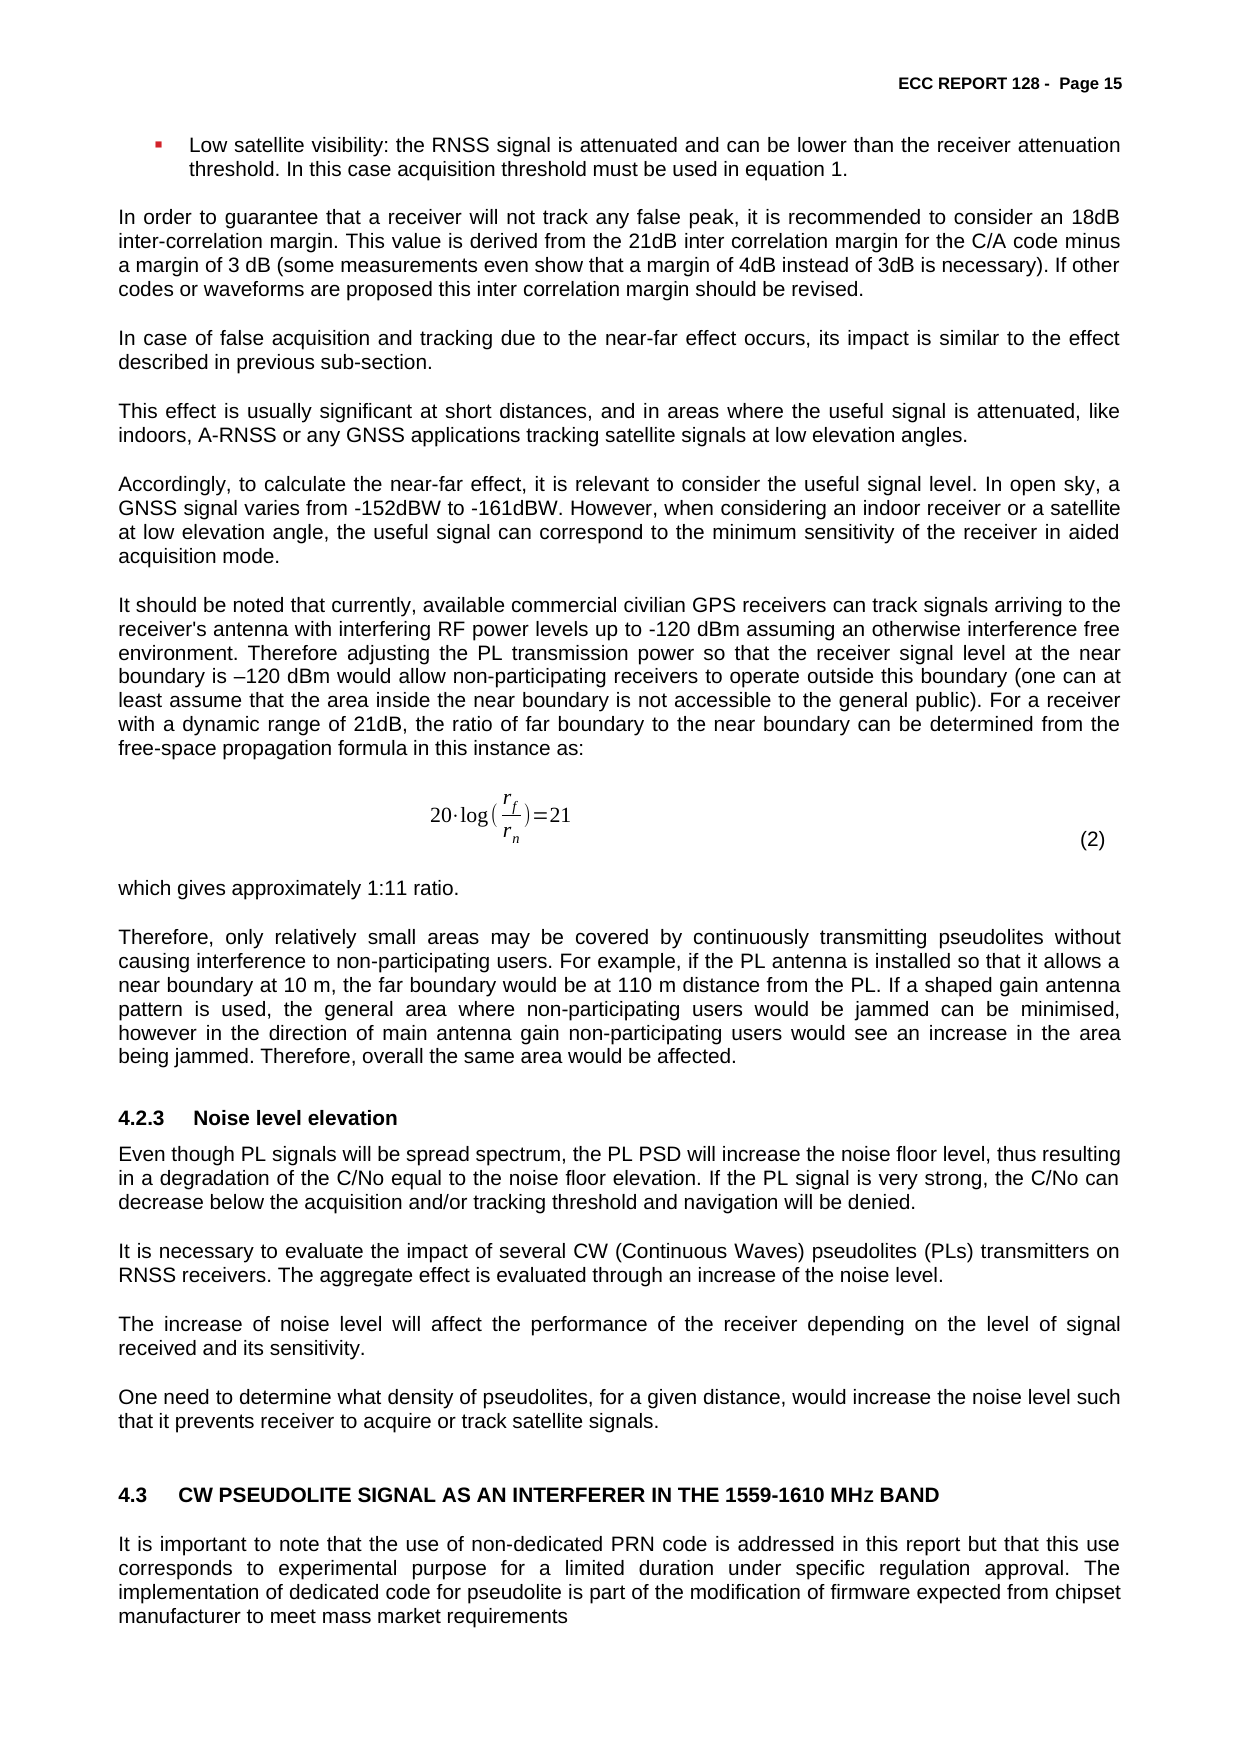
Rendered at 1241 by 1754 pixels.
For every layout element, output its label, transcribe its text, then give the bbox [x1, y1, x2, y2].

text It should be noted that currently, available commercial civilian GPS receivers can track signals arriving to the receiver's antenna with interfering RF power levels up to -120 dBm assuming an otherwise interference free environment. Therefore adjusting the PL transmission power so that the receiver signal level at the near boundary is –120 dBm would allow non-participating receivers to operate outside this boundary (one can at least assume that the area inside the near boundary is not accessible to the general public). For a receiver with a dynamic range of 21dB, the ratio of far boundary to the near boundary can be determined from the free-space propagation formula in this instance as: [118, 592, 1122, 760]
text Accordingly, to calculate the near-far effect, it is relevant to consider the useful signal level. In open sky, a GNSS signal varies from -152dBW to -161dBW. However, when considering an indoor receiver or a satellite at low elevation angle, the useful signal can correspond to the minimum sensitivity of the receiver in aided acquisition mode. [118, 472, 1122, 567]
text In case of false acquisition and tracking due to the near-far effect occurs, its impact is similar to the effect described in previous sub-section. [118, 326, 1122, 374]
text Even though PL signals will be spread spectrum, the PL PSD will increase the noise floor level, thus resulting in a degradation of the C/No equal to the noise floor elevation. If the PL signal is very strong, the C/No can decrease below the acquisition and/or tracking threshold and navigation will be denied. [118, 1142, 1122, 1214]
text Therefore, only relatively small areas may be covered by continuously transmitting pseudolites without causing interference to non-participating users. For example, if the PL antenna is installed so that it allows a near boundary at 10 m, the far boundary would be at 110 m distance from the PL. If a shaped gain antenna pattern is used, the general area where non-participating users would be jammed can be minimised, however in the direction of main antenna gain non-participating users would see an increase in the area being jammed. Therefore, overall the same area would be affected. [118, 924, 1122, 1068]
text Low satellite visibility: the RNSS signal is attenuated and can be lower than the receiver attenuation threshold. In this case acquisition threshold must be used in equation 1. [153, 133, 1122, 181]
text This effect is usually significant at short distances, and in areas where the useful signal is attenuated, like indoors, A-RNSS or any GNSS applications tracking satellite signals at low elevation angles. [118, 399, 1122, 447]
text It is necessary to evaluate the impact of several CW (Continuous Waves) pseudolites (PLs) transmitters on RNSS receivers. The aggregate effect is evaluated through an increase of the noise level. [118, 1239, 1122, 1287]
text The increase of noise level will affect the performance of the receiver depending on the level of signal received and its sensitivity. [118, 1312, 1122, 1360]
text One need to determine what density of pseudolites, for a given distance, would increase the noise level such that it prevents receiver to acquire or track satellite signals. [118, 1385, 1122, 1433]
text (2) [413, 785, 1122, 851]
text It is important to note that the use of non-dedicated PRN code is addressed in this report but that this use corresponds to experimental purpose for a limited duration under specific regulation approval. The implementation of dedicated code for pseudolite is part of the modification of firmware expected from chipset manufacturer to meet mass market requirements [118, 1532, 1122, 1628]
text In order to guarantee that a receiver will not track any false peak, it is recommended to consider an 18dB inter-correlation margin. This value is derived from the 21dB inter correlation margin for the C/A code minus a margin of 3 dB (some measurements even show that a margin of 4dB instead of 3dB is necessary). If other codes or waveforms are proposed this inter correlation margin should be revised. [118, 205, 1122, 301]
subtitle CW Pseudolite signal as an interferer in the 1559-1610 MHz band [118, 1483, 1122, 1507]
text which gives approximately 1:11 ratio. [118, 876, 1122, 899]
subtitle Noise level elevation [118, 1106, 1122, 1130]
